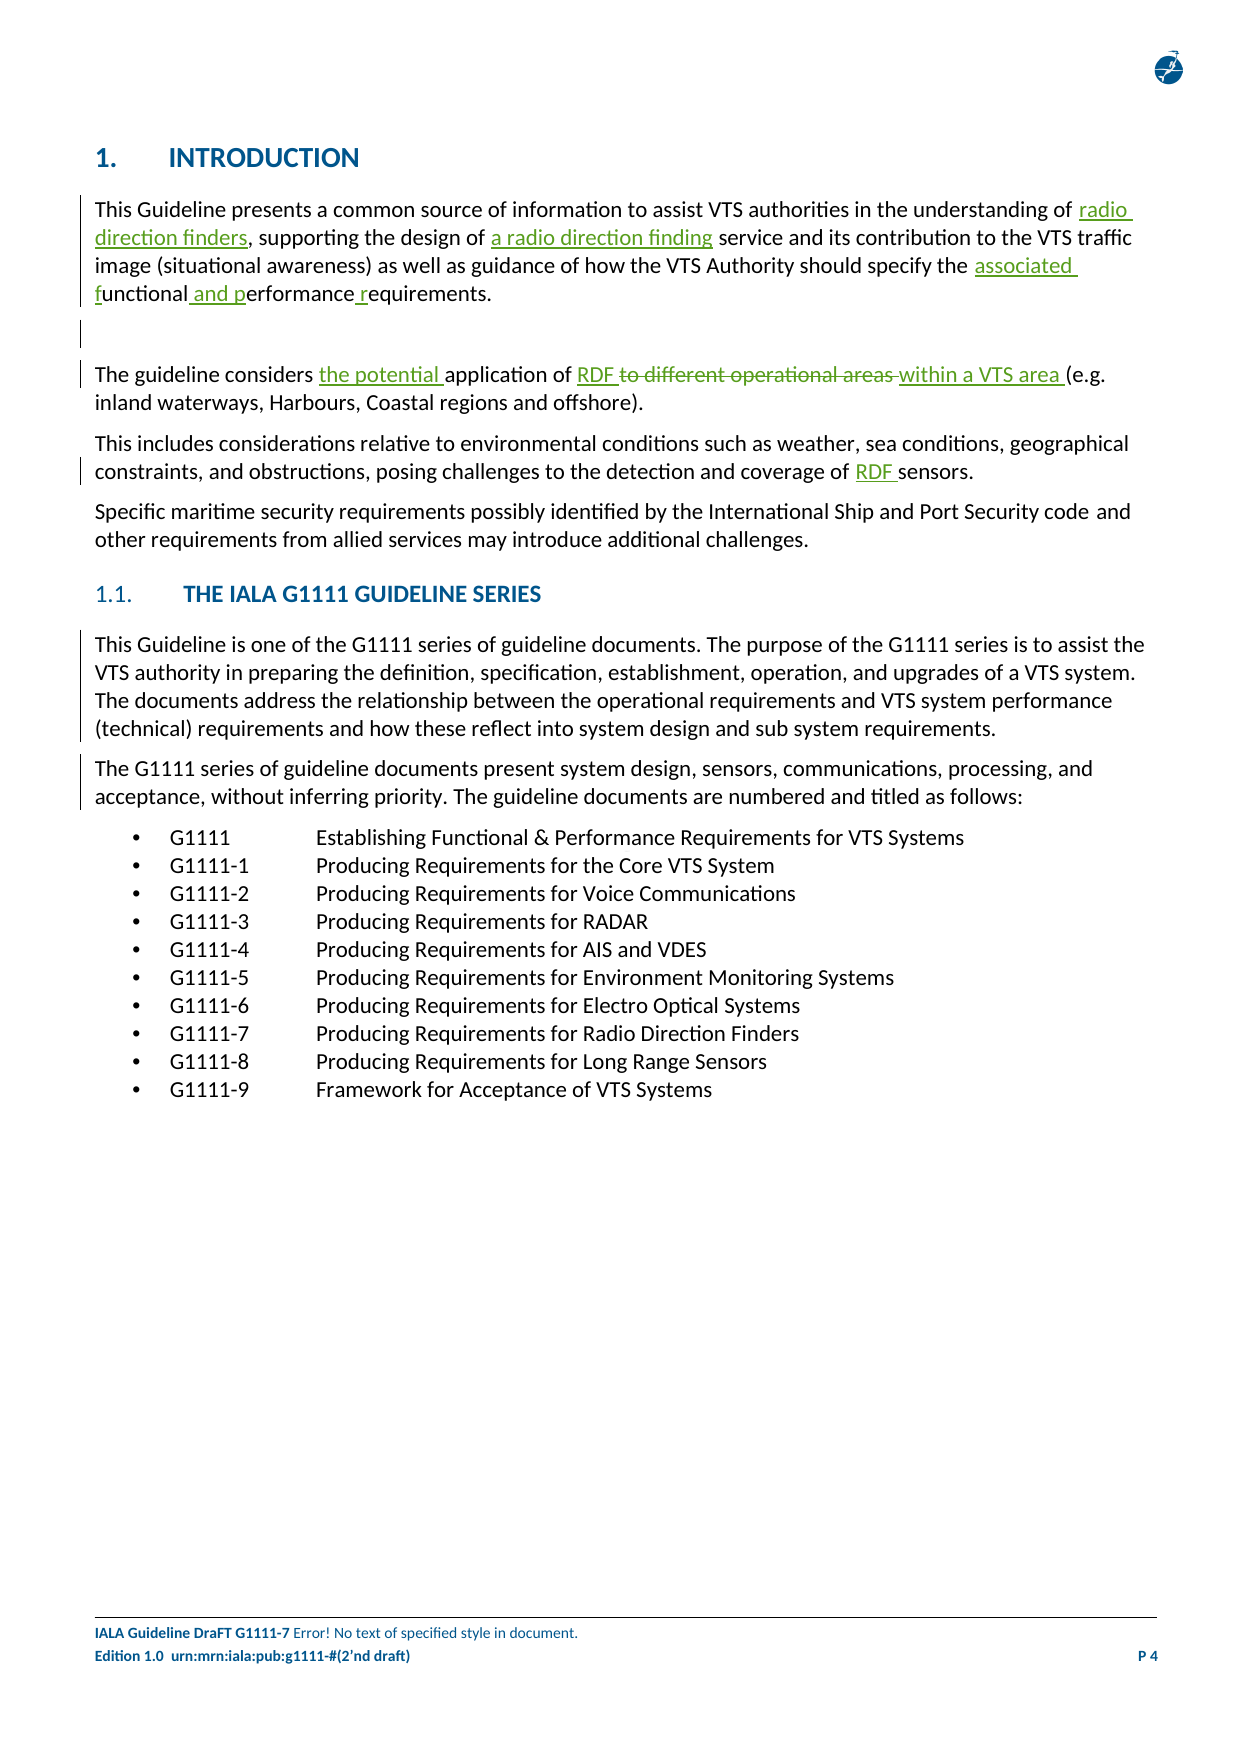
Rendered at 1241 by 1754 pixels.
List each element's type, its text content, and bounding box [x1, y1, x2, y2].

picture [1123, 0, 1241, 119]
subtitle The IALA G1111 guideline series [94, 578, 1157, 609]
list G1111 Establishing Functional & Performance Requirements for VTS Systems [132, 823, 1157, 851]
text This Guideline presents a common source of information to assist VTS authorities in the understanding of , supporting the design of service and its contribution to the VTS traffic image (situational awareness) as well as guidance of how the VTS Authority should specify the unctionalerformanceequirements. [94, 195, 1157, 307]
text This includes considerations relative to environmental conditions such as weather, sea conditions, geographical constraints, and obstructions, posing challenges to the detection and coverage of sensors. [94, 429, 1157, 485]
text The guideline considers application of (e.g. inland waterways, Harbours, Coastal regions and offshore). [94, 360, 1157, 416]
list G1111-4 Producing Requirements for AIS and VDES [132, 935, 1157, 963]
text This Guideline is one of the G1111 series of guideline documents. The purpose of the G1111 series is to assist the VTS authority in preparing the definition, specification, establishment, operation, and upgrades of a VTS system. The documents address the relationship between the operational requirements and VTS system performance (technical) requirements and how these reflect into system design and sub system requirements. [94, 630, 1157, 742]
list G1111-3 Producing Requirements for RADAR [132, 907, 1157, 935]
text The G1111 series of guideline documents present system design, sensors, communications, processing, and acceptance, without inferring priority. The guideline documents are numbered and titled as follows: [94, 754, 1157, 810]
list G1111-9 Framework for Acceptance of VTS Systems [132, 1075, 1157, 1103]
list G1111-2 Producing Requirements for Voice Communications [132, 879, 1157, 907]
list G1111-5 Producing Requirements for Environment Monitoring Systems [132, 963, 1157, 991]
text Specific maritime security requirements possibly identified by the International Ship and Port Security code and other requirements from allied services may introduce additional challenges. [94, 497, 1157, 553]
list G1111-8 Producing Requirements for Long Range Sensors [132, 1047, 1157, 1075]
list G1111-1 Producing Requirements for the Core VTS System [132, 851, 1157, 879]
subtitle INTRODUCTION [94, 139, 1157, 174]
list G1111-6 Producing Requirements for Electro Optical Systems [132, 991, 1157, 1019]
list G1111-7 Producing Requirements for Radio Direction Finders [132, 1019, 1157, 1047]
